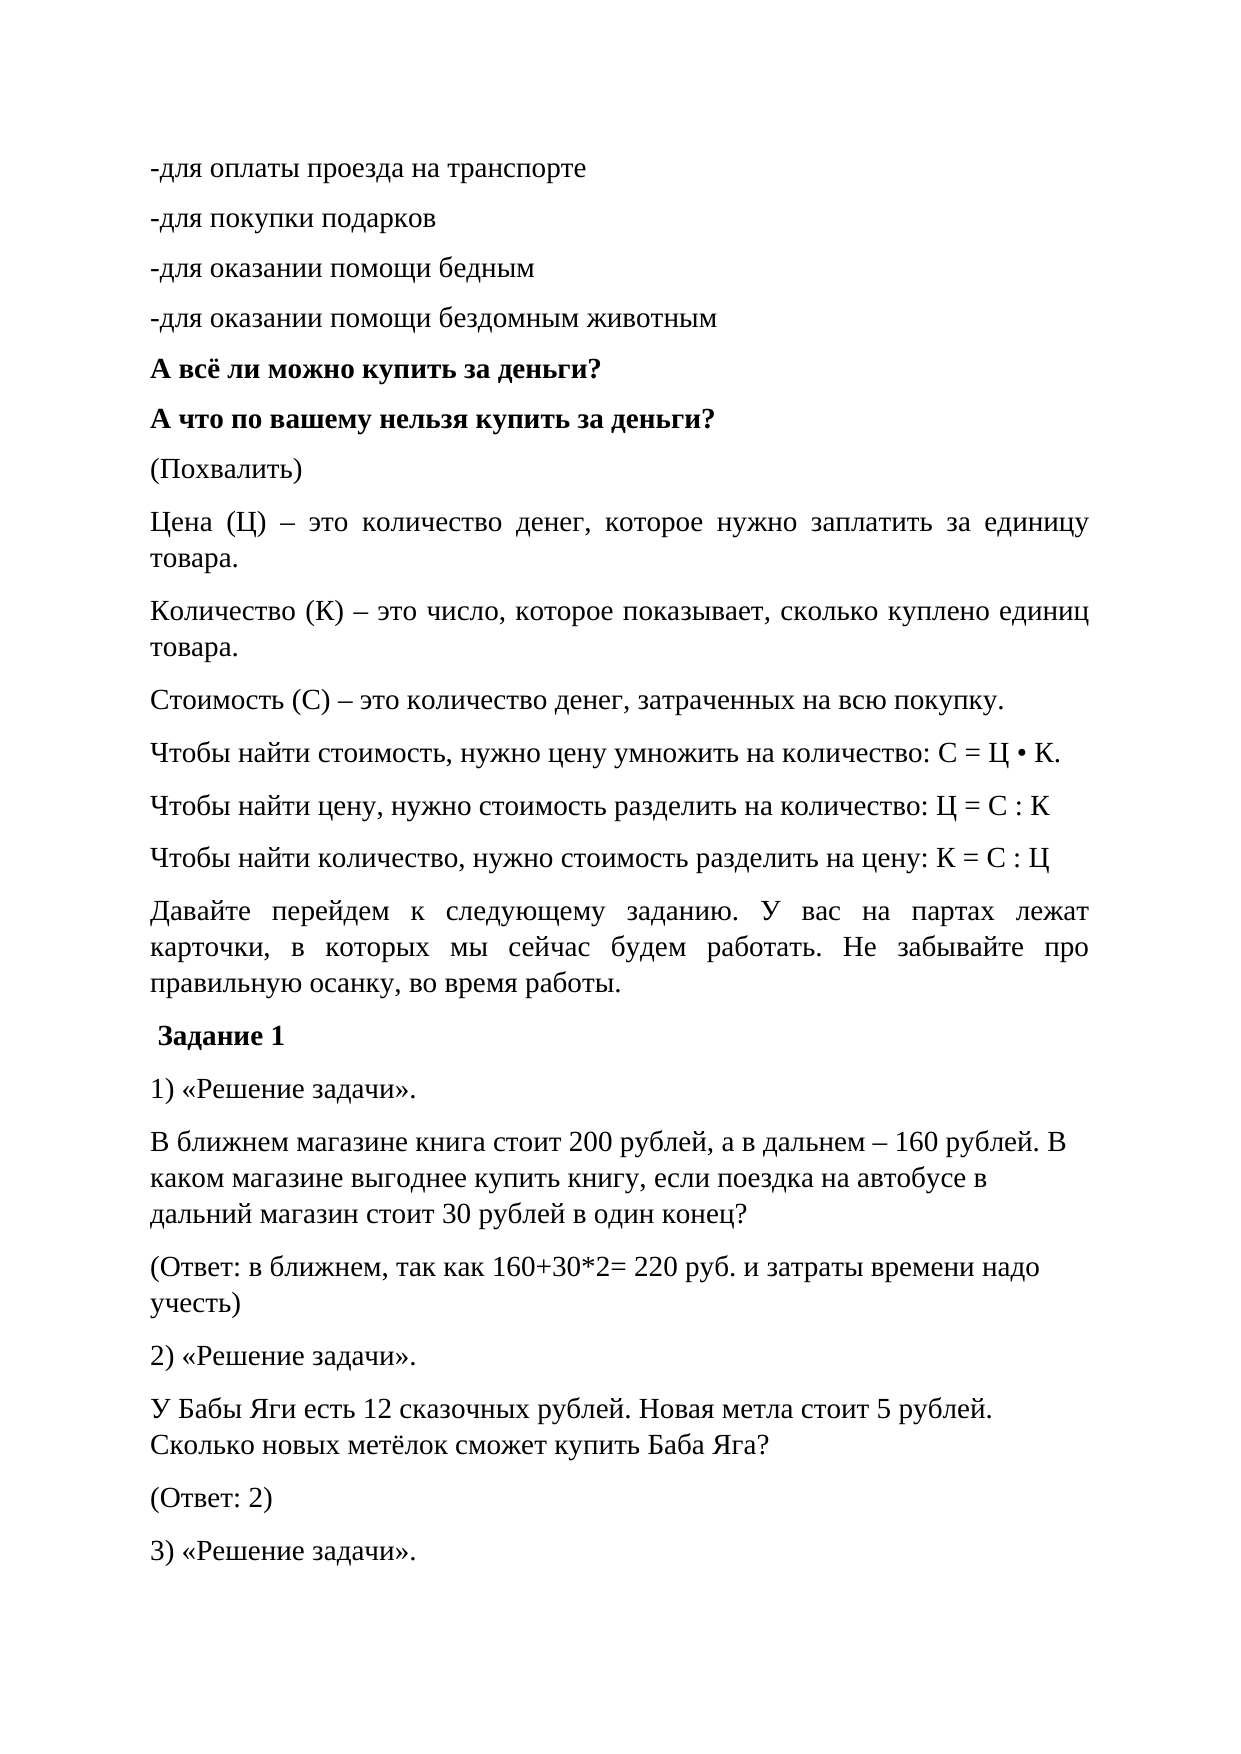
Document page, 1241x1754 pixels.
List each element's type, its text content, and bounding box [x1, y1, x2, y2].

text -для оказании помощи бездомным животным [150, 301, 1090, 334]
text 3) «Решение задачи». [150, 1533, 1090, 1566]
text 1) «Решение задачи». [150, 1071, 1090, 1105]
text -для покупки подарков [150, 200, 1090, 234]
text -для оказании помощи бедным [150, 250, 1090, 284]
text (Ответ: в ближнем, так как 160+30*2= 220 руб. и затраты времени надо учесть) [150, 1249, 1090, 1319]
text Стоимость (С) – это количество денег, затраченных на всю покупку. [150, 682, 1090, 716]
text Чтобы найти количество, нужно стоимость разделить на цену: К = С : Ц [150, 840, 1090, 874]
text А что по вашему нельзя купить за деньги? [150, 401, 1090, 434]
text Чтобы найти стоимость, нужно цену умножить на количество: С = Ц • К. [150, 735, 1090, 768]
text Количество (К) – это число, которое показывает, сколько куплено единиц товара. [150, 593, 1090, 663]
text Задание 1 [150, 1018, 1090, 1052]
text (Похвалить) [150, 451, 1090, 485]
text У Бабы Яги есть 12 сказочных рублей. Новая метла стоит 5 рублей. Сколько новых метёлок сможет купить Баба Яга? [150, 1391, 1090, 1461]
text Цена (Ц) – это количество денег, которое нужно заплатить за единицу товара. [150, 504, 1090, 574]
text В ближнем магазине книга стоит 200 рублей, а в дальнем – 160 рублей. В каком магазине выгоднее купить книгу, если поездка на автобусе в дальний магазин стоит 30 рублей в один конец? [150, 1124, 1090, 1230]
text -для оплаты проезда на транспорте [150, 150, 1090, 183]
text Чтобы найти цену, нужно стоимость разделить на количество: Ц = С : К [150, 788, 1090, 821]
text А всё ли можно купить за деньги? [150, 351, 1090, 384]
text 2) «Решение задачи». [150, 1338, 1090, 1372]
text (Ответ: 2) [150, 1480, 1090, 1513]
text Давайте перейдем к следующему заданию. У вас на партах лежат карточки, в которых мы сейчас будем работать. Не забывайте про правильную осанку, во время работы. [150, 893, 1090, 999]
